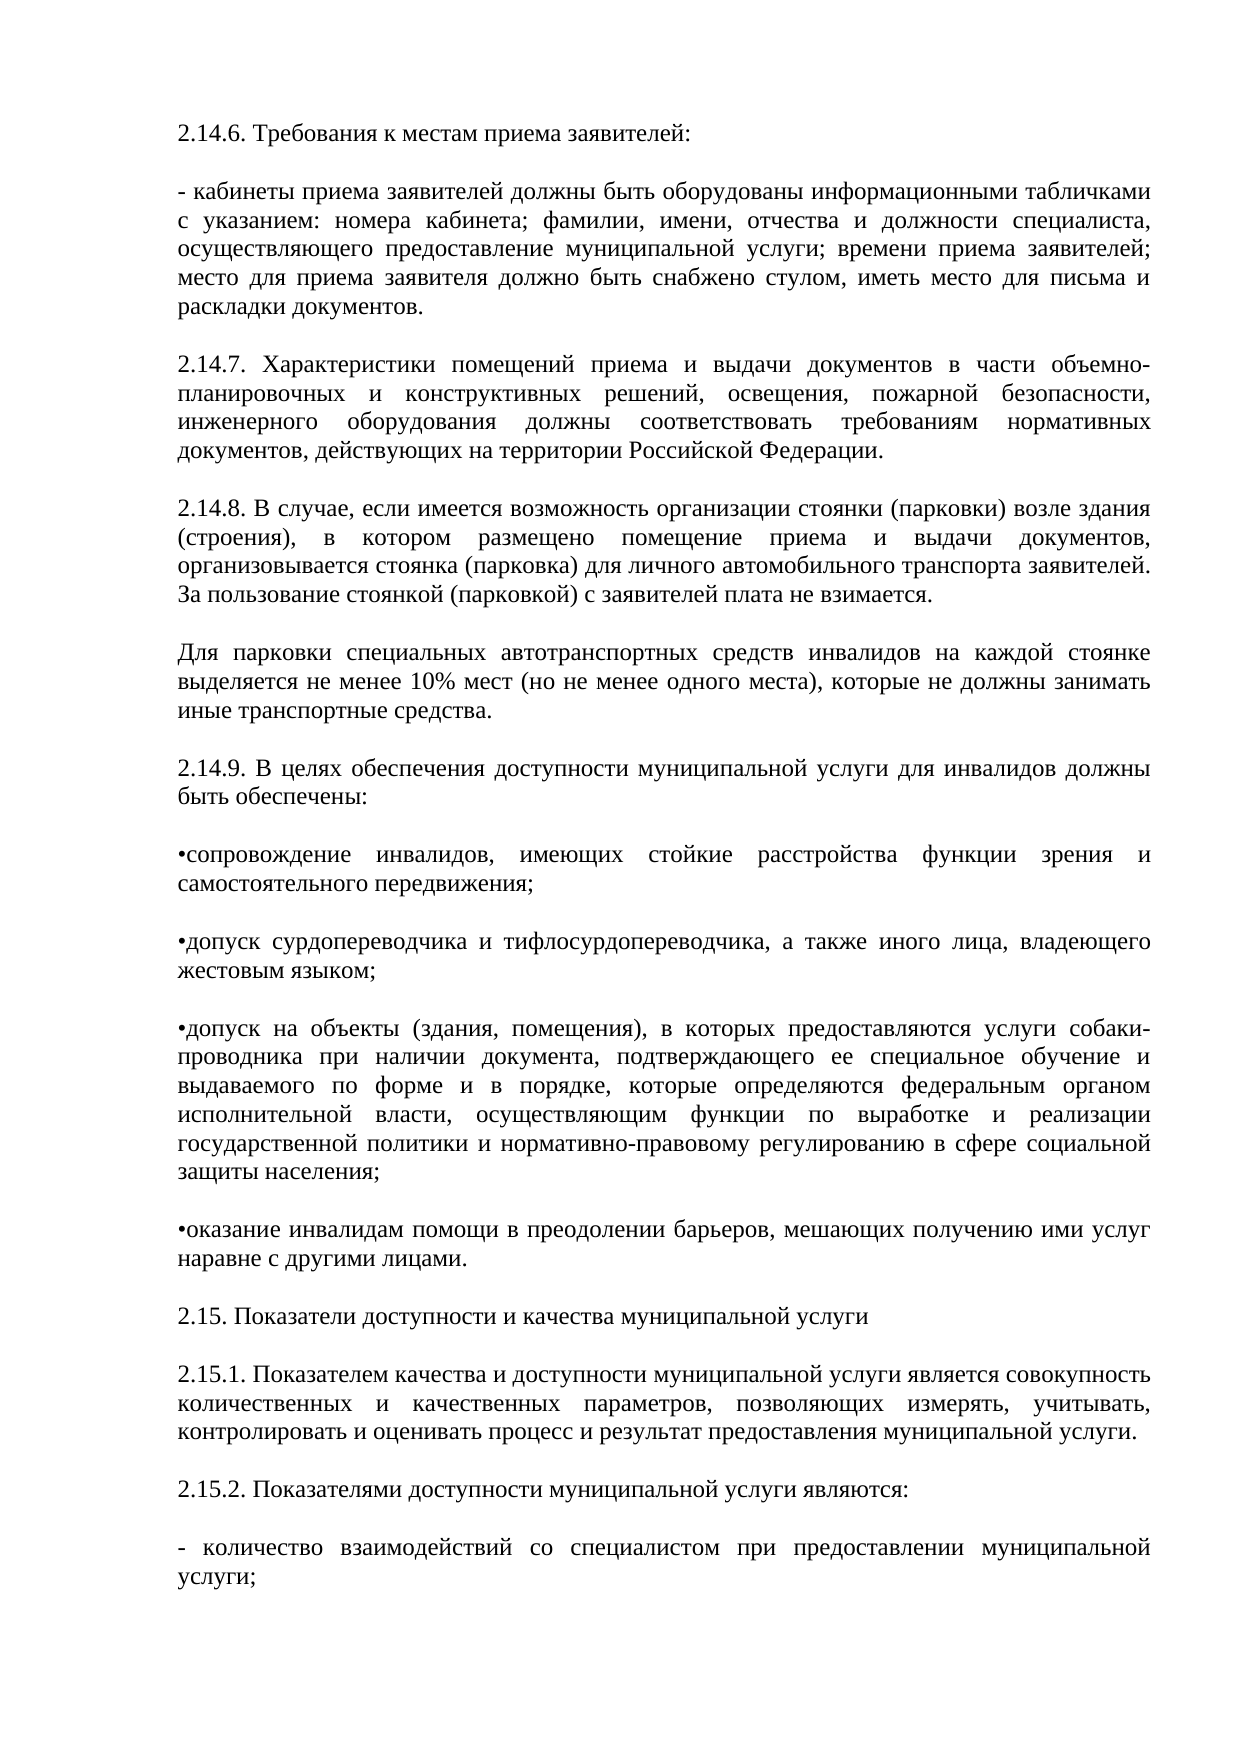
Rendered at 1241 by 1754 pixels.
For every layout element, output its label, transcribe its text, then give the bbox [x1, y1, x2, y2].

title 2.15.1. Показателем качества и доступности муниципальной услуги является совокупность количественных и качественных параметров, позволяющих измерять, учитывать, контролировать и оценивать процесс и результат предоставления муниципальной услуги. [177, 1359, 1152, 1445]
title 2.14.6. Требования к местам приема заявителей: [177, 118, 1152, 147]
title 2.15.2. Показателями доступности муниципальной услуги являются: [177, 1474, 1152, 1503]
title Для парковки специальных автотранспортных средств инвалидов на каждой стоянке выделяется не менее 10% мест (но не менее одного места), которые не должны занимать иные транспортные средства. [177, 637, 1152, 723]
title 2.14.8. В случае, если имеется возможность организации стоянки (парковки) возле здания (строения), в котором размещено помещение приема и выдачи документов, организовывается стоянка (парковка) для личного автомобильного транспорта заявителей. За пользование стоянкой (парковкой) с заявителей плата не взимается. [177, 493, 1152, 608]
title 2.14.9. В целях обеспечения доступности муниципальной услуги для инвалидов должны быть обеспечены: [177, 753, 1152, 810]
title •допуск сурдопереводчика и тифлосурдопереводчика, а также иного лица, владеющего жестовым языком; [177, 926, 1152, 983]
title 2.15. Показатели доступности и качества муниципальной услуги [177, 1301, 1152, 1330]
title •оказание инвалидам помощи в преодолении барьеров, мешающих получению ими услуг наравне с другими лицами. [177, 1214, 1152, 1272]
title 2.14.7. Характеристики помещений приема и выдачи документов в части объемно-планировочных и конструктивных решений, освещения, пожарной безопасности, инженерного оборудования должны соответствовать требованиям нормативных документов, действующих на территории Российской Федерации. [177, 349, 1152, 464]
title •допуск на объекты (здания, помещения), в которых предоставляются услуги собаки-проводника при наличии документа, подтверждающего ее специальное обучение и выдаваемого по форме и в порядке, которые определяются федеральным органом исполнительной власти, осуществляющим функции по выработке и реализации государственной политики и нормативно-правовому регулированию в сфере социальной защиты населения; [177, 1013, 1152, 1185]
title - количество взаимодействий со специалистом при предоставлении муниципальной услуги; [177, 1532, 1152, 1590]
title - кабинеты приема заявителей должны быть оборудованы информационными табличками с указанием: номера кабинета; фамилии, имени, отчества и должности специалиста, осуществляющего предоставление муниципальной услуги; времени приема заявителей; место для приема заявителя должно быть снабжено стулом, иметь место для письма и раскладки документов. [177, 176, 1152, 320]
title •сопровождение инвалидов, имеющих стойкие расстройства функции зрения и самостоятельного передвижения; [177, 839, 1152, 897]
